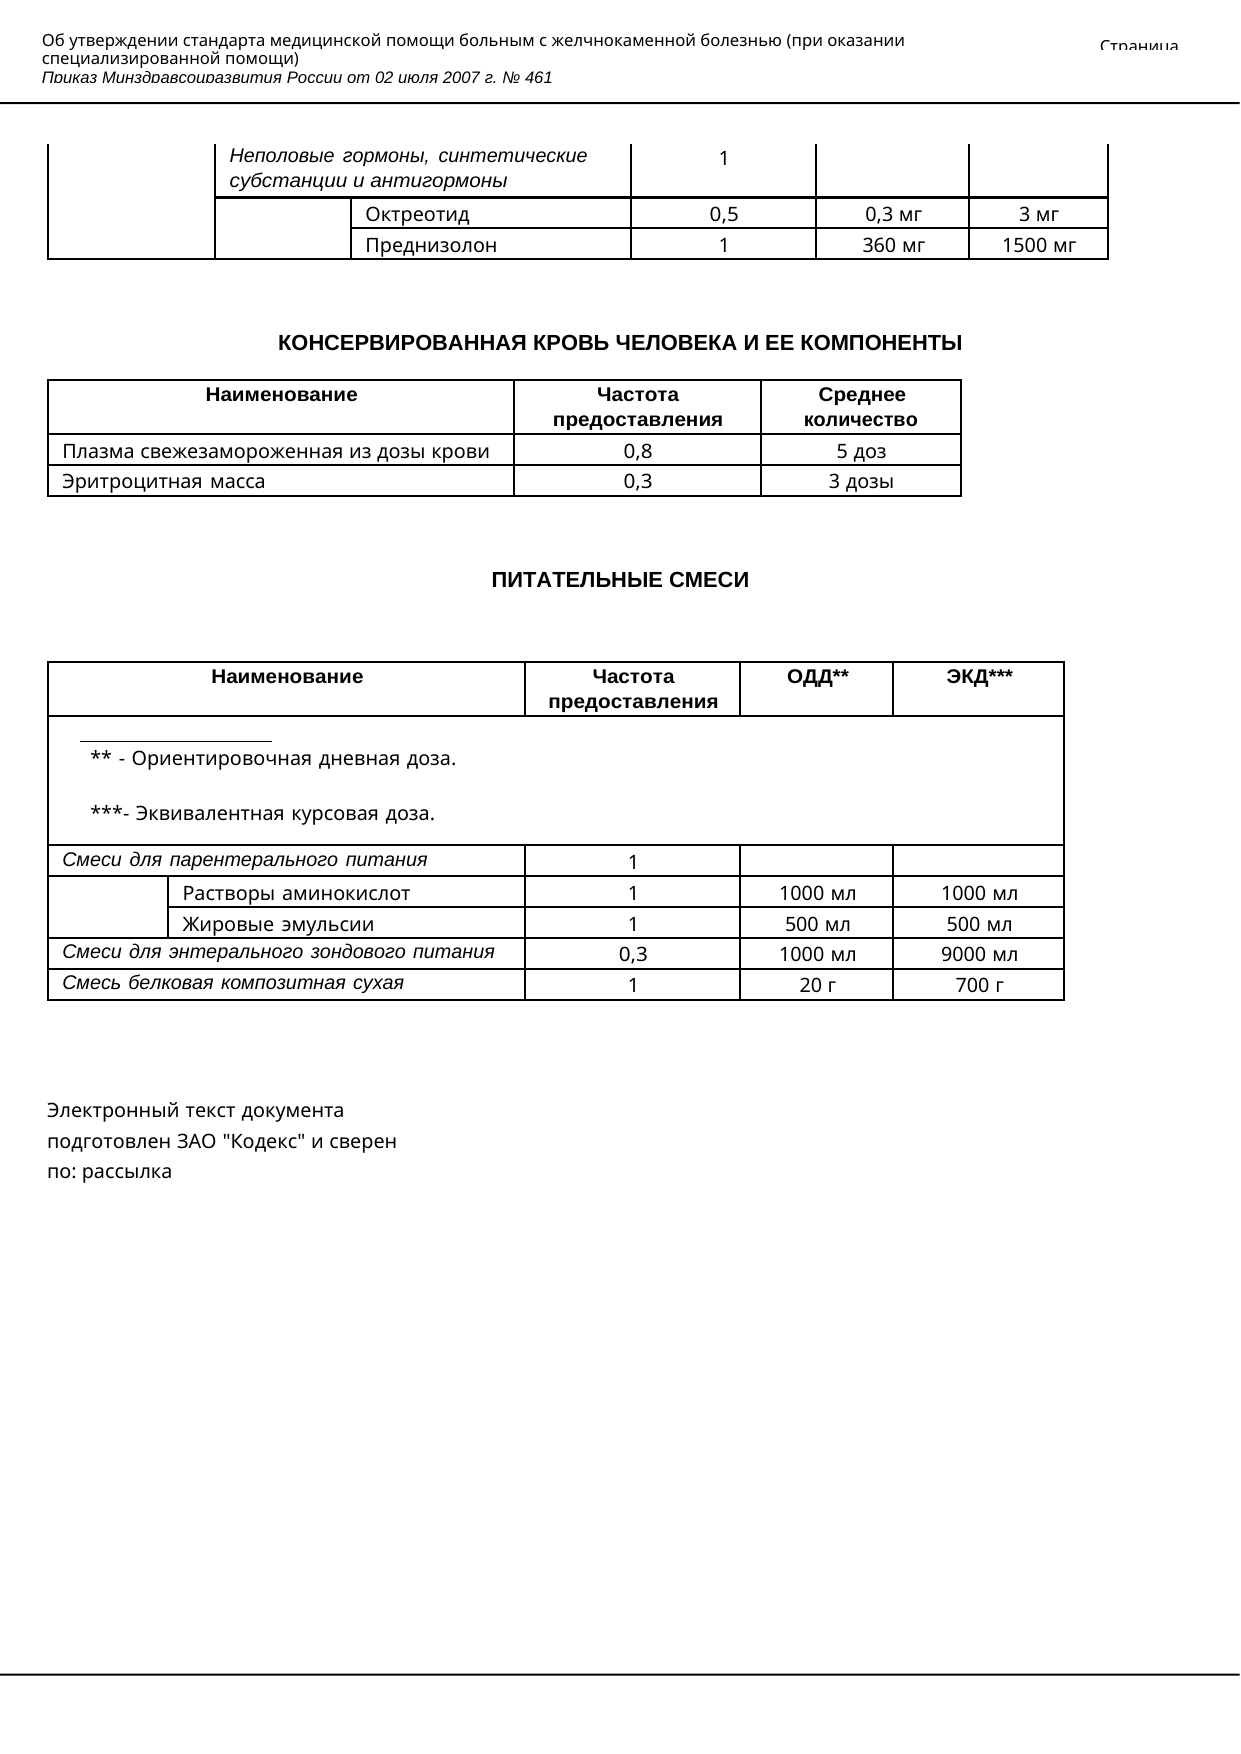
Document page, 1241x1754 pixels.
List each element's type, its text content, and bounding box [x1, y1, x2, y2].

table_cell 0,5 [632, 199, 815, 227]
table_cell 700 г [894, 970, 1063, 998]
table_header Наименование [49, 663, 524, 715]
table_header [817, 144, 968, 196]
table_cell 1000 мл [741, 877, 892, 906]
table_cell Плазма свежезамороженная из дозы крови [49, 435, 513, 464]
table_cell 0,3 [515, 466, 760, 495]
table_cell 1500 мг [970, 229, 1107, 258]
table_cell ** - Ориентировочная дневная доза. ***- Эквивалентная курсовая доза. [49, 717, 1063, 844]
table_header [49, 144, 214, 258]
table_cell Смеси для парентерального питания [49, 846, 524, 875]
table_cell 0,3 мг [817, 199, 968, 227]
table_header 1 [632, 144, 815, 196]
table_cell Смесь белковая композитная сухая [49, 970, 524, 998]
table_cell 500 мл [741, 908, 892, 937]
table_header Неполовые гормоны, синтетические субстанции и антигормоны [216, 144, 630, 196]
table_header ОДД** [741, 663, 892, 715]
table_header Частота предоставления [526, 663, 739, 715]
table_header [970, 144, 1107, 196]
table_cell 5 доз [762, 435, 960, 464]
table_cell 0,8 [515, 435, 760, 464]
table_cell 20 г [741, 970, 892, 998]
table_cell 3 дозы [762, 466, 960, 495]
table_cell Смеси для энтерального зондового питания [49, 939, 524, 968]
table_cell [49, 877, 167, 937]
table_header Наименование [49, 381, 513, 433]
table_cell 1000 мл [741, 939, 892, 968]
table_cell [894, 846, 1063, 875]
table_cell Растворы аминокислот [169, 877, 524, 906]
table_header ЭКД*** [894, 663, 1063, 715]
table_cell 1 [526, 970, 739, 998]
table_cell [216, 199, 350, 258]
table_cell Жировые эмульсии [169, 908, 524, 937]
text ПИТАТЕЛЬНЫЕ СМЕСИ [231, 567, 1009, 592]
table_cell Эритроцитная масса [49, 466, 513, 495]
table_cell 3 мг [970, 199, 1107, 227]
table_cell Октреотид [352, 199, 630, 227]
table_cell 9000 мл [894, 939, 1063, 968]
table_cell 0,3 [526, 939, 739, 968]
table_cell 1 [526, 877, 739, 906]
table_cell [741, 846, 892, 875]
table_cell 1000 мл [894, 877, 1063, 906]
table_header Частота предоставления [515, 381, 760, 433]
text КОНСЕРВИРОВАННАЯ КРОВЬ ЧЕЛОВЕКА И ЕЕ КОМПОНЕНТЫ [231, 330, 1009, 356]
table_cell 500 мл [894, 908, 1063, 937]
table_cell 1 [632, 229, 815, 258]
table_cell 360 мг [817, 229, 968, 258]
text подготовлен ЗАО "Кодекс" и сверен по: рассылка [47, 1128, 419, 1184]
table_cell 1 [526, 846, 739, 875]
table_header Среднее количество [762, 381, 960, 433]
table_cell 1 [526, 908, 739, 937]
table_cell Преднизолон [352, 229, 630, 258]
text Электронный текст документа [47, 1096, 1205, 1123]
